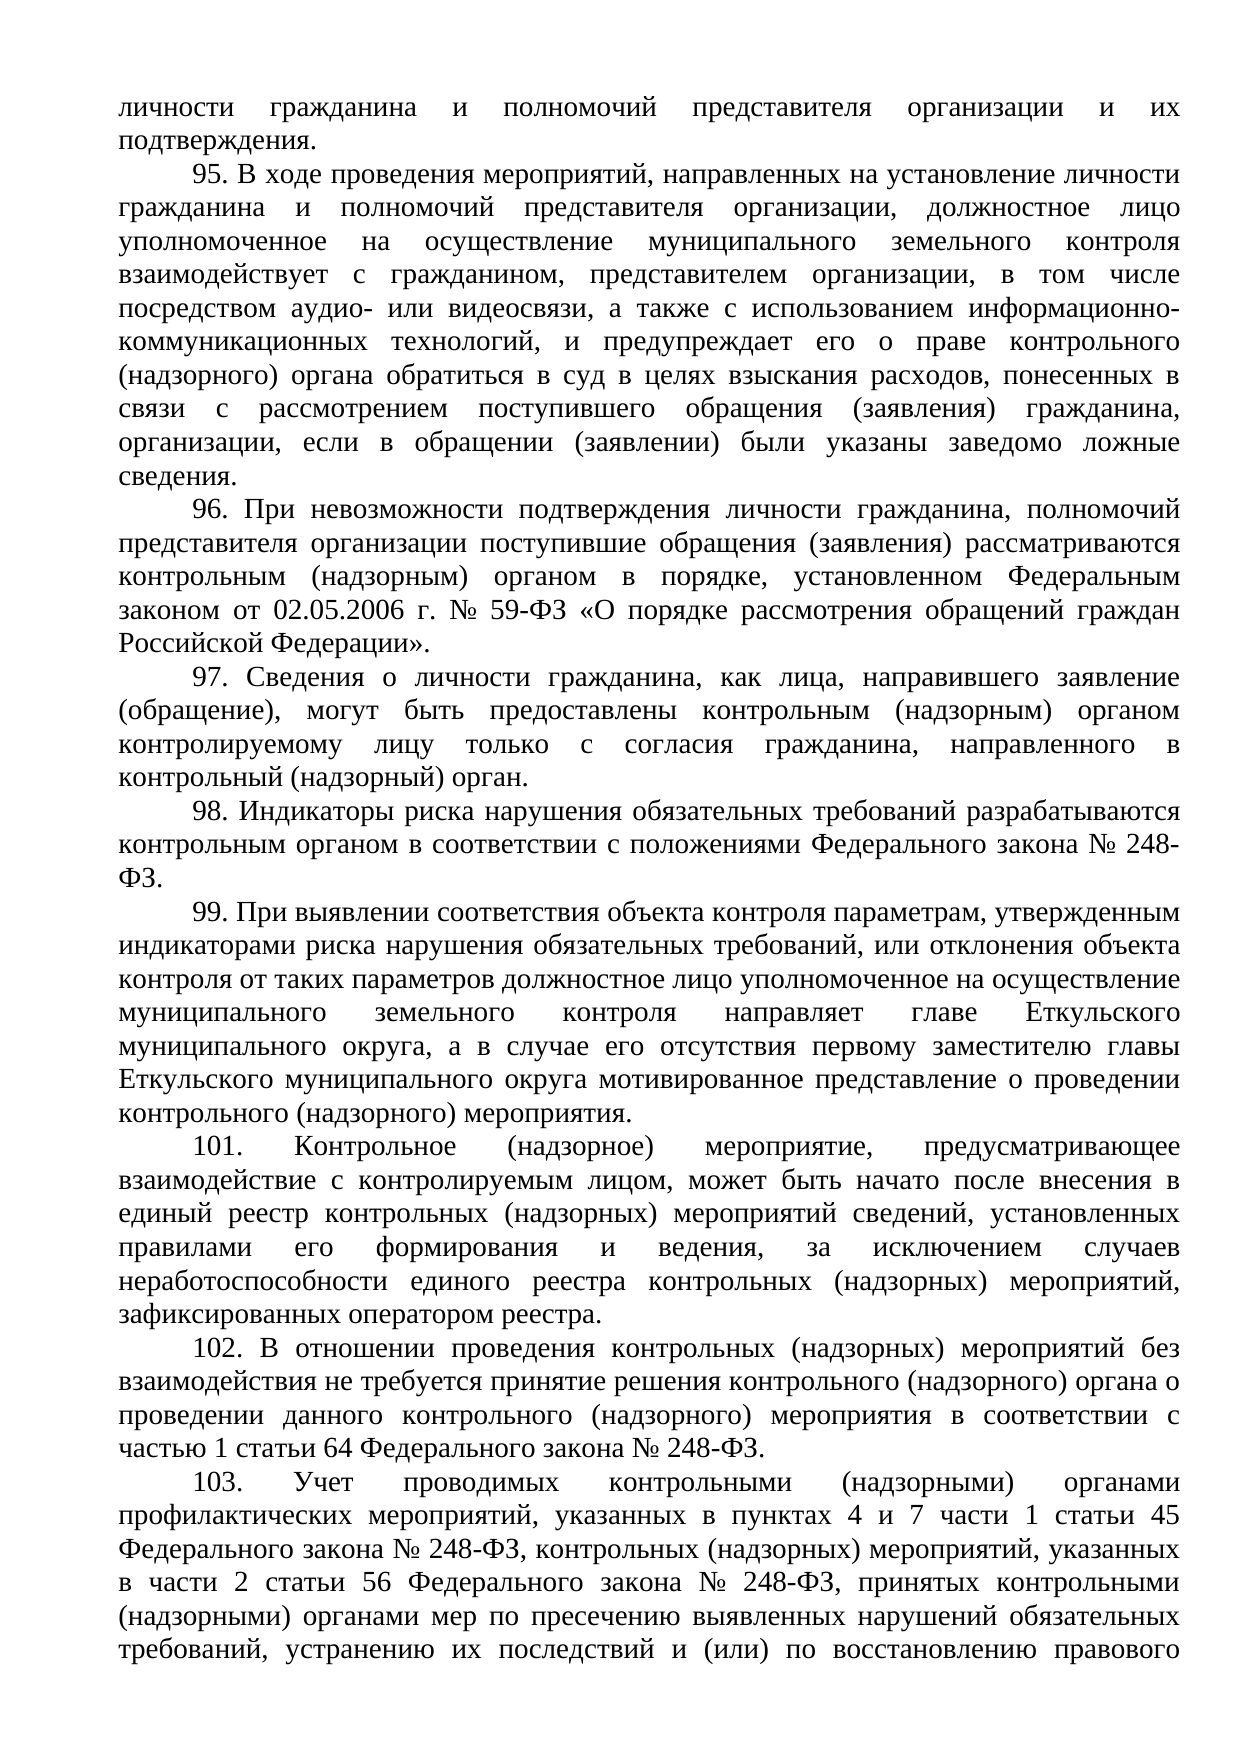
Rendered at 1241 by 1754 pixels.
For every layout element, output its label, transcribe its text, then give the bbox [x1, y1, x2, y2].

text 101. Контрольное (надзорное) мероприятие, предусматривающее взаимодействие с контролируемым лицом, может быть начато после внесения в единый реестр контрольных (надзорных) мероприятий сведений, установленных правилами его формирования и ведения, за исключением случаев неработоспособности единого реестра контрольных (надзорных) мероприятий, зафиксированных оператором реестра. [118, 1128, 1181, 1330]
text 96. При невозможности подтверждения личности гражданина, полномочий представителя организации поступившие обращения (заявления) рассматриваются контрольным (надзорным) органом в порядке, установленном Федеральным законом от 02.05.2006 г. № 59-ФЗ «О порядке рассмотрения обращений граждан Российской Федерации». [118, 491, 1181, 659]
text 99. При выявлении соответствия объекта контроля параметрам, утвержденным индикаторами риска нарушения обязательных требований, или отклонения объекта контроля от таких параметров должностное лицо уполномоченное на осуществление муниципального земельного контроля направляет главе Еткульского муниципального округа, а в случае его отсутствия первому заместителю главы Еткульского муниципального округа мотивированное представление о проведении контрольного (надзорного) мероприятия. [118, 894, 1181, 1128]
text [118, 1464, 1181, 1665]
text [118, 89, 1181, 156]
text 97. Сведения о личности гражданина, как лица, направившего заявление (обращение), могут быть предоставлены контрольным (надзорным) органом контролируемому лицу только с согласия гражданина, направленного в контрольный (надзорный) орган. [118, 659, 1181, 793]
text 98. Индикаторы риска нарушения обязательных требований разрабатываются контрольным органом в соответствии с положениями Федерального закона № 248-ФЗ. [118, 793, 1181, 894]
text 102. В отношении проведения контрольных (надзорных) мероприятий без взаимодействия не требуется принятие решения контрольного (надзорного) органа о проведении данного контрольного (надзорного) мероприятия в соответствии с частью 1 статьи 64 Федерального закона № 248-ФЗ. [118, 1330, 1181, 1464]
text 95. В ходе проведения мероприятий, направленных на установление личности гражданина и полномочий представителя организации, должностное лицо уполномоченное на осуществление муниципального земельного контроля взаимодействует с гражданином, представителем организации, в том числе посредством аудио- или видеосвязи, а также с использованием информационно-коммуникационных технологий, и предупреждает его о праве контрольного (надзорного) органа обратиться в суд в целях взыскания расходов, понесенных в связи с рассмотрением поступившего обращения (заявления) гражданина, организации, если в обращении (заявлении) были указаны заведомо ложные сведения. [118, 156, 1181, 491]
